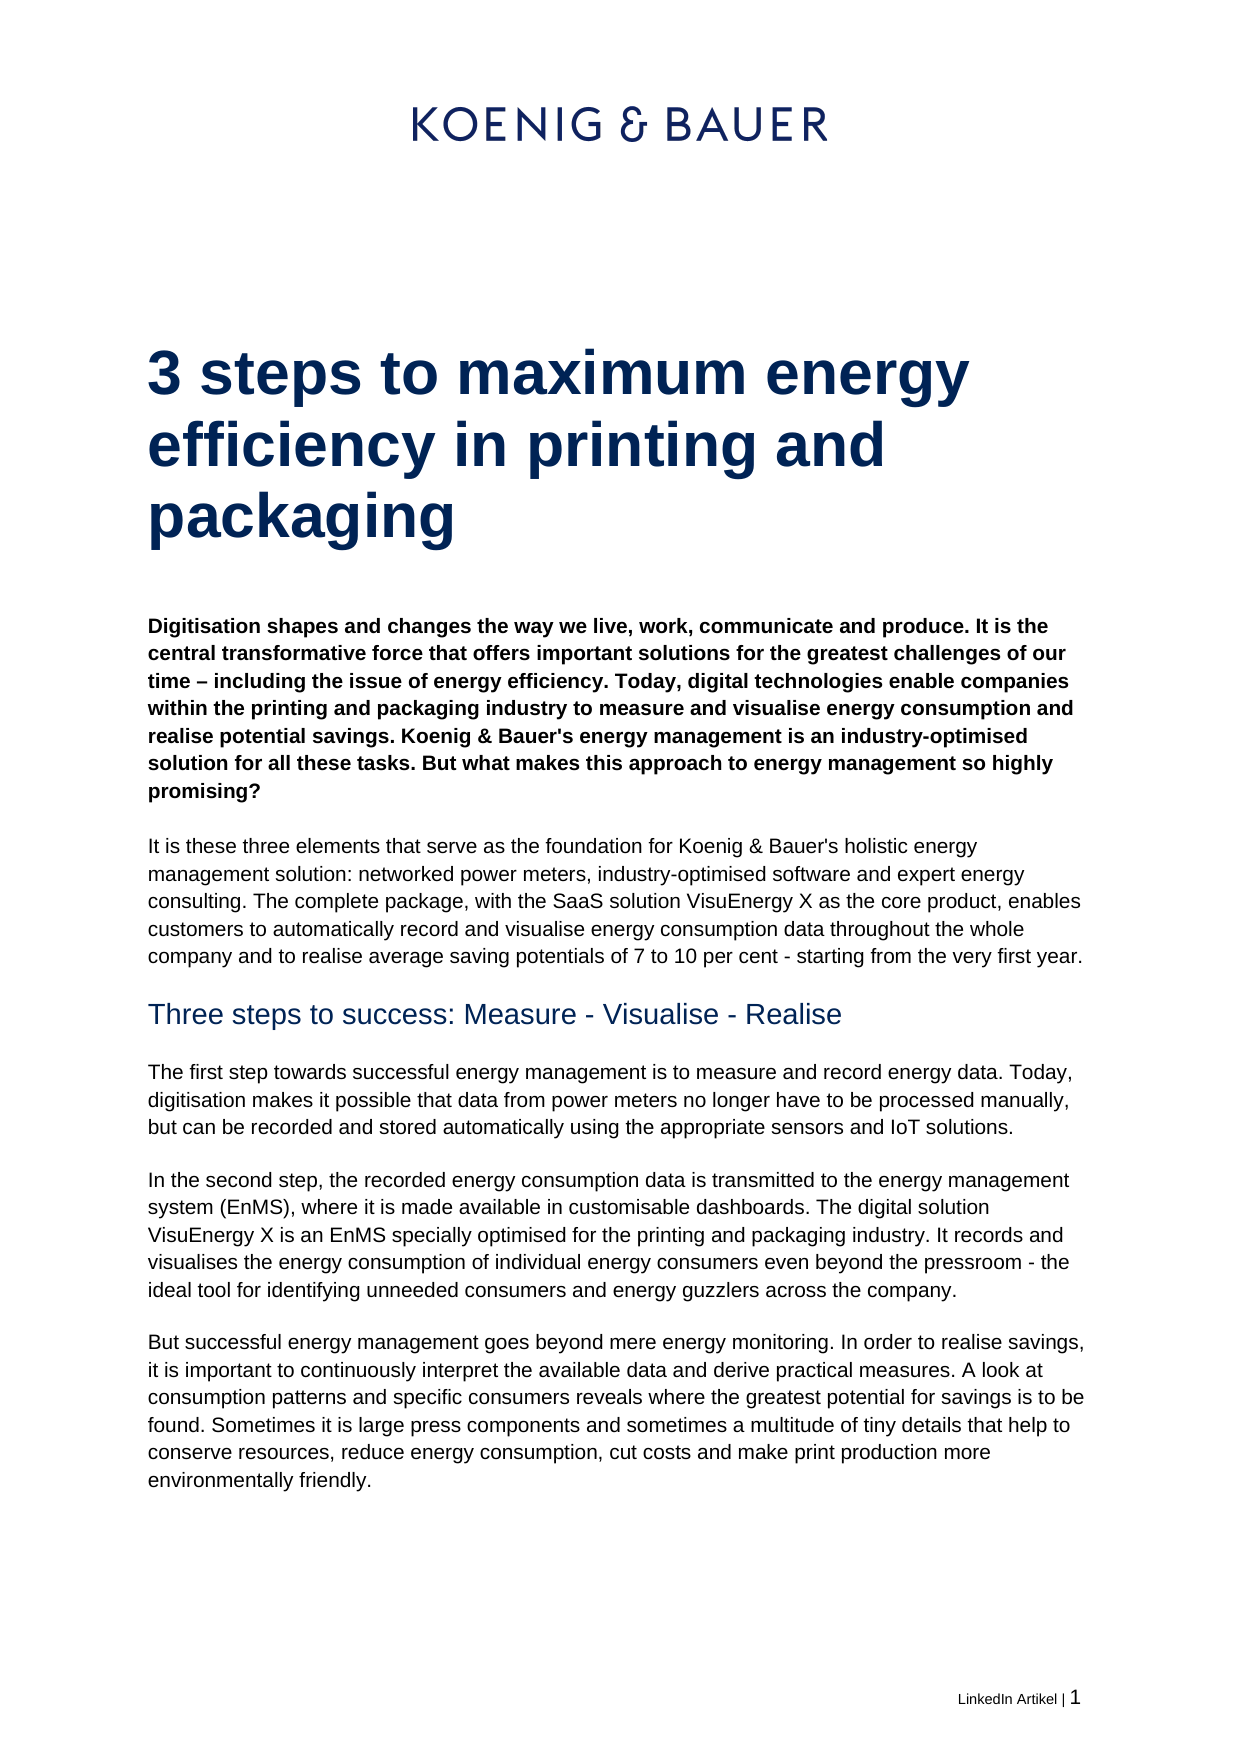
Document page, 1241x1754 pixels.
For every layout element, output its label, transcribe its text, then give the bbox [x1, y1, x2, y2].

text But successful energy management goes beyond mere energy monitoring. In order to realise savings, it is important to continuously interpret the available data and derive practical measures. A look at consumption patterns and specific consumers reveals where the greatest potential for savings is to be found. Sometimes it is large press components and sometimes a multitude of tiny details that help to conserve resources, reduce energy consumption, cut costs and make print production more environmentally friendly. [148, 1330, 1092, 1519]
title 3 steps to maximum energy efficiency in printing and packaging [148, 336, 1092, 551]
text Three steps to success: Measure - Visualise - Realise [148, 997, 1092, 1030]
text Digitisation shapes and changes the way we live, work, communicate and produce. It is the central transformative force that offers important solutions for the greatest challenges of our time – including the issue of energy efficiency. Today, digital technologies enable companies within the printing and packaging industry to measure and visualise energy consumption and realise potential savings. Koenig & Bauer's energy management is an industry-optimised solution for all these tasks. But what makes this approach to energy management so highly promising? [148, 614, 1092, 803]
text In the second step, the recorded energy consumption data is transmitted to the energy management system (EnMS), where it is made available in customisable dashboards. The digital solution VisuEnergy X is an EnMS specially optimised for the printing and packaging industry. It records and visualises the energy consumption of individual energy consumers even beyond the pressroom - the ideal tool for identifying unneeded consumers and energy guzzlers across the company. [148, 1168, 1092, 1302]
text It is these three elements that serve as the foundation for Koenig & Bauer's holistic energy management solution: networked power meters, industry-optimised software and expert energy consulting. The complete package, with the SaaS solution VisuEnergy X as the core product, enables customers to automatically record and visualise energy consumption data throughout the whole company and to realise average saving potentials of 7 to 10 per cent - starting from the very first year. [148, 834, 1092, 968]
text The first step towards successful energy management is to measure and record energy data. Today, digitisation makes it possible that data from power meters no longer have to be processed manually, but can be recorded and stored automatically using the appropriate sensors and IoT solutions. [148, 1060, 1092, 1139]
picture [413, 106, 828, 142]
